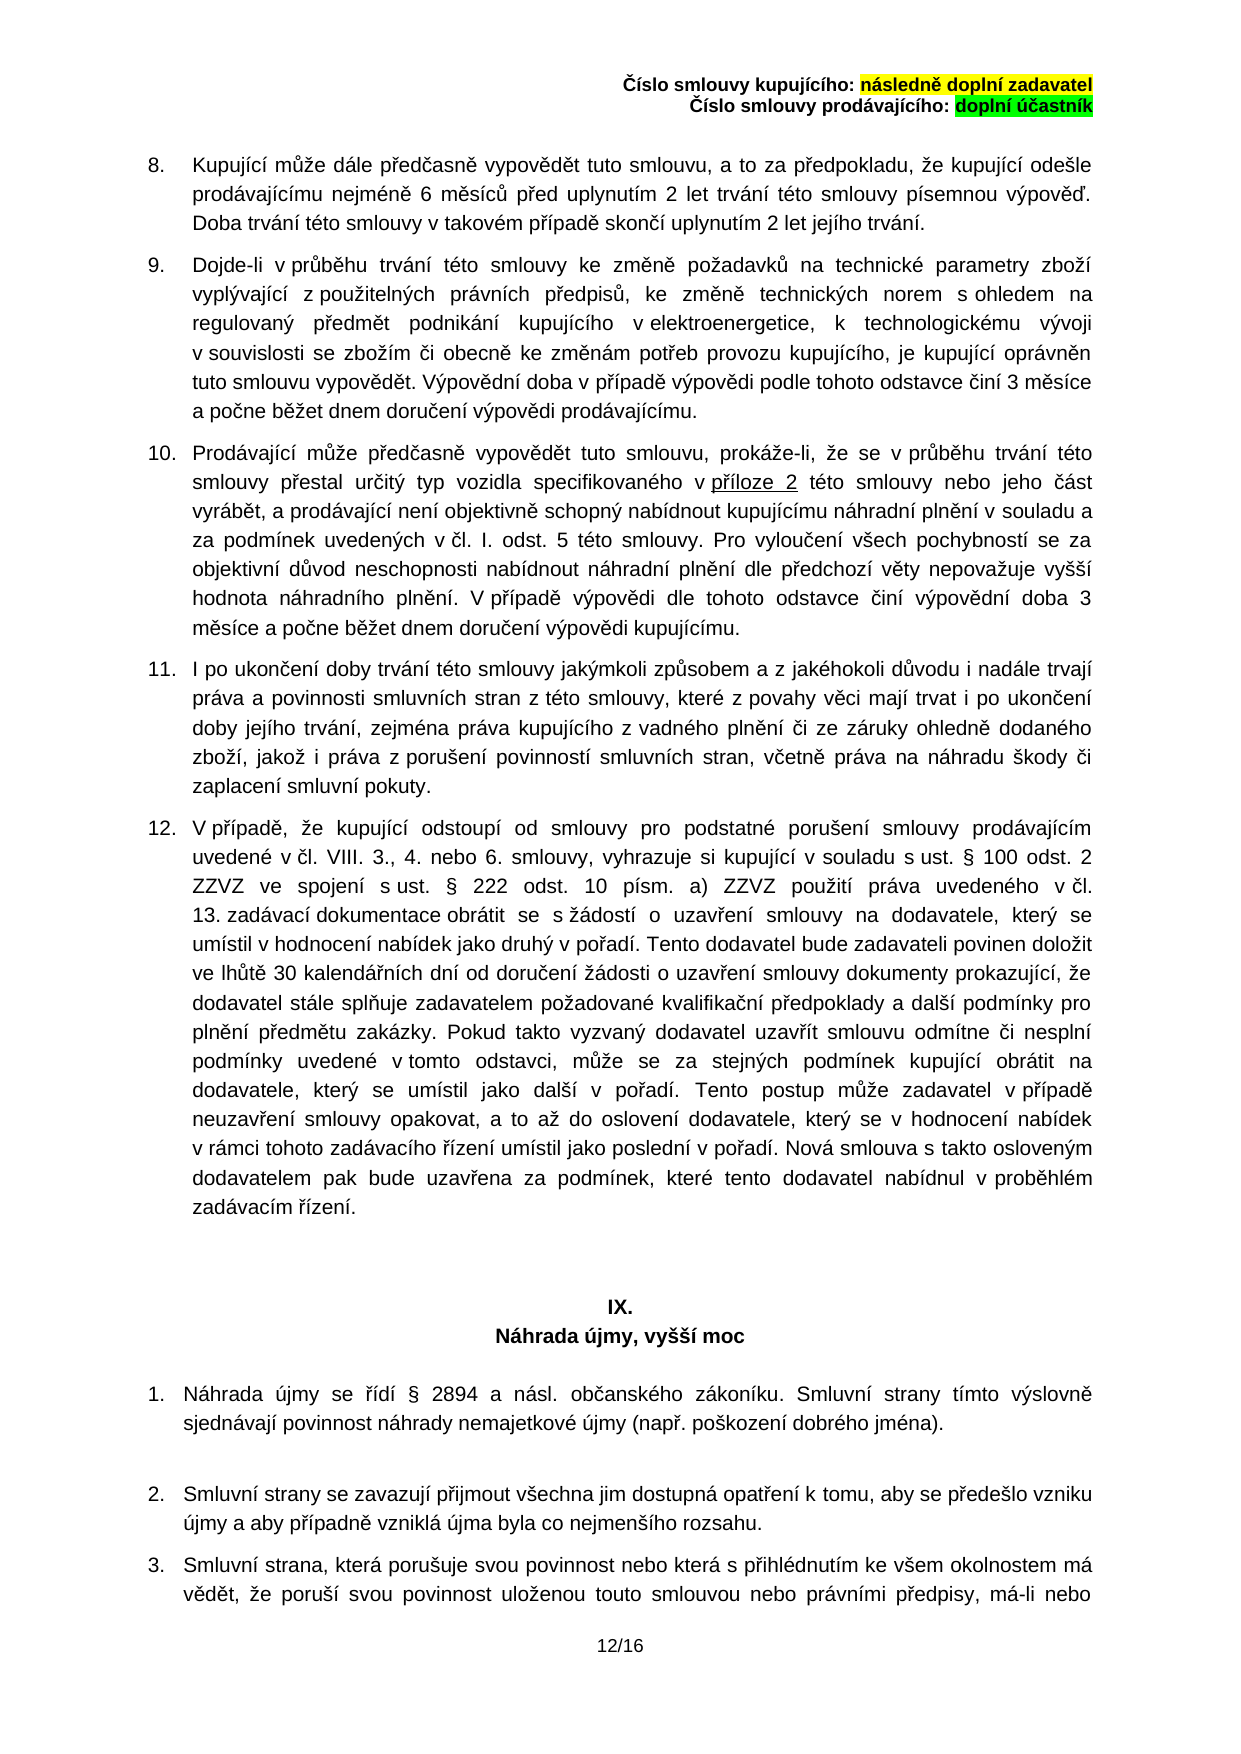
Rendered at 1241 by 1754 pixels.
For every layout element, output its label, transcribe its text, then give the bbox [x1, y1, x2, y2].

list Dojde-li v průběhu trvání této smlouvy ke změně požadavků na technické parametry zboží vyplývající z použitelných právních předpisů, ke změně technických norem s ohledem na regulovaný předmět podnikání kupujícího v elektroenergetice, k technologickému vývoji v souvislosti se zbožím či obecně ke změnám potřeb provozu kupujícího, je kupující oprávněn tuto smlouvu vypovědět. Výpovědní doba v případě výpovědi podle tohoto odstavce činí 3 měsíce a počne běžet dnem doručení výpovědi prodávajícímu. [148, 248, 1093, 423]
list Smluvní strany se zavazují přijmout všechna jim dostupná opatření k tomu, aby se předešlo vzniku újmy a aby případně vzniklá újma byla co nejmenšího rozsahu. [148, 1477, 1093, 1535]
text IX. [148, 1289, 1093, 1318]
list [148, 1548, 1093, 1606]
text Náhrada újmy, vyšší moc [148, 1318, 1093, 1348]
list Prodávající může předčasně vypovědět tuto smlouvu, prokáže-li, že se v průběhu trvání této smlouvy přestal určitý typ vozidla specifikovaného v příloze 2 této smlouvy nebo jeho část vyrábět, a prodávající není objektivně schopný nabídnout kupujícímu náhradní plnění v souladu a za podmínek uvedených v čl. I. odst. 5 této smlouvy. Pro vyloučení všech pochybností se za objektivní důvod neschopnosti nabídnout náhradní plnění dle předchozí věty nepovažuje vyšší hodnota náhradního plnění. V případě výpovědi dle tohoto odstavce činí výpovědní doba 3 měsíce a počne běžet dnem doručení výpovědi kupujícímu. [148, 435, 1093, 639]
list V případě, že kupující odstoupí od smlouvy pro podstatné porušení smlouvy prodávajícím uvedené v čl. VIII. 3., 4. nebo 6. smlouvy, vyhrazuje si kupující v souladu s ust. § 100 odst. 2 ZZVZ ve spojení s ust. § 222 odst. 10 písm. a) ZZVZ použití práva uvedeného v čl. 13. zadávací dokumentace obrátit se s žádostí o uzavření smlouvy na dodavatele, který se umístil v hodnocení nabídek jako druhý v pořadí. Tento dodavatel bude zadavateli povinen doložit ve lhůtě 30 kalendářních dní od doručení žádosti o uzavření smlouvy dokumenty prokazující, že dodavatel stále splňuje zadavatelem požadované kvalifikační předpoklady a další podmínky pro plnění předmětu zakázky. Pokud takto vyzvaný dodavatel uzavřít smlouvu odmítne či nesplní podmínky uvedené v tomto odstavci, může se za stejných podmínek kupující obrátit na dodavatele, který se umístil jako další v pořadí. Tento postup může zadavatel v případě neuzavření smlouvy opakovat, a to až do oslovení dodavatele, který se v hodnocení nabídek v rámci tohoto zadávacího řízení umístil jako poslední v pořadí. Nová smlouva s takto osloveným dodavatelem pak bude uzavřena za podmínek, které tento dodavatel nabídnul v proběhlém zadávacím řízení. [148, 810, 1093, 1218]
list I po ukončení doby trvání této smlouvy jakýmkoli způsobem a z jakéhokoli důvodu i nadále trvají práva a povinnosti smluvních stran z této smlouvy, které z povahy věci mají trvat i po ukončení doby jejího trvání, zejména práva kupujícího z vadného plnění či ze záruky ohledně dodaného zboží, jakož i práva z porušení povinností smluvních stran, včetně práva na náhradu škody či zaplacení smluvní pokuty. [148, 652, 1093, 798]
list Náhrada újmy se řídí § 2894 a násl. občanského zákoníku. Smluvní strany tímto výslovně sjednávají povinnost náhrady nemajetkové újmy (např. poškození dobrého jména). [148, 1377, 1093, 1435]
list Kupující může dále předčasně vypovědět tuto smlouvu, a to za předpokladu, že kupující odešle prodávajícímu nejméně 6 měsíců před uplynutím 2 let trvání této smlouvy písemnou výpověď. Doba trvání této smlouvy v takovém případě skončí uplynutím 2 let jejího trvání. [148, 148, 1093, 235]
